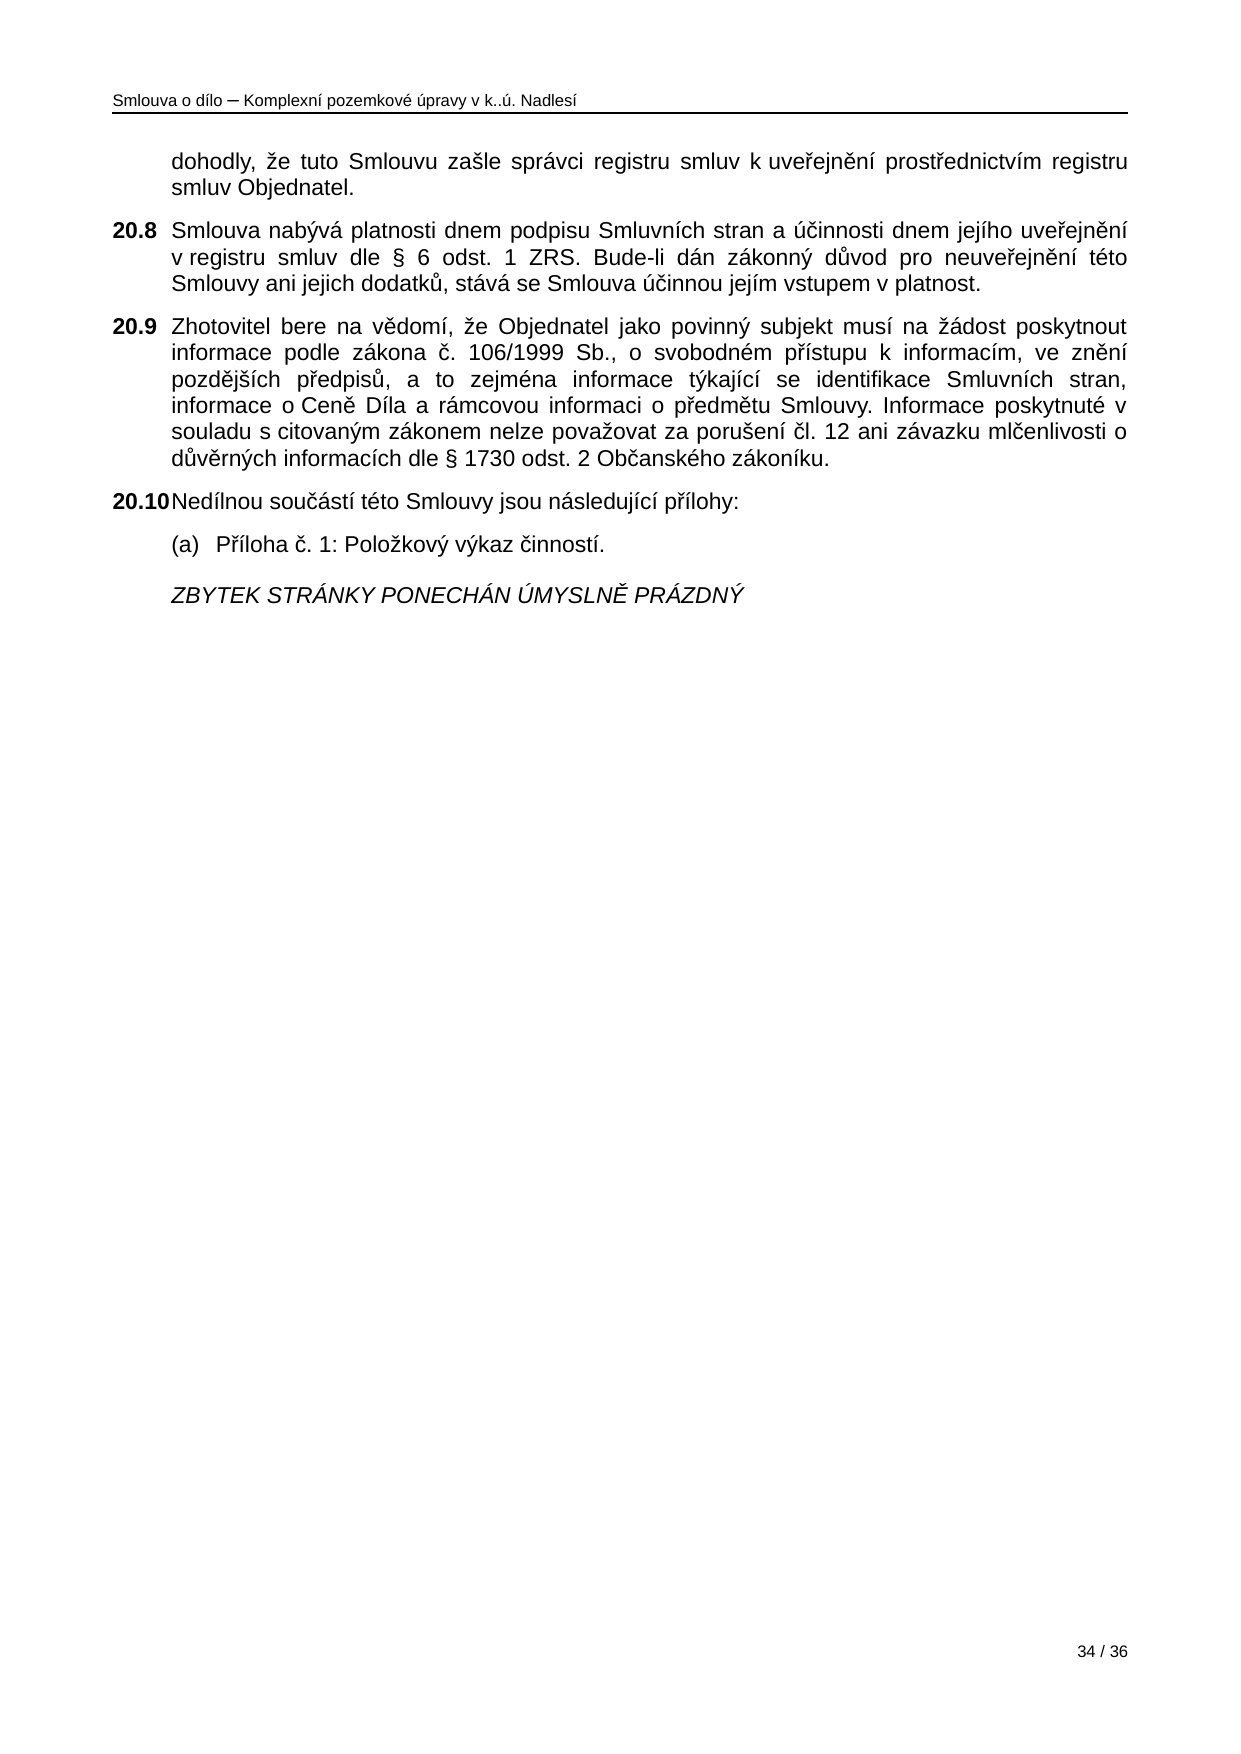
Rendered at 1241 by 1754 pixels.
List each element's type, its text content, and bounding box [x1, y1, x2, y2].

text Zhotovitel bere na vědomí, že Objednatel jako povinný subjekt musí na žádost poskytnout informace podle zákona č. 106/1999 Sb., o svobodném přístupu k informacím, ve znění pozdějších předpisů, a to zejména informace týkající se identifikace Smluvních stran, informace o Ceně Díla a rámcovou informaci o předmětu Smlouvy. Informace poskytnuté v souladu s citovaným zákonem nelze považovat za porušení čl. 12 ani závazku mlčenlivosti o důvěrných informacích dle § 1730 odst. 2 Občanského zákoníku. [112, 313, 1128, 471]
list ZBYTEK STRÁNKY PONECHÁN ÚMYSLNĚ PRÁZDNÝ [171, 582, 1128, 608]
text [112, 148, 1128, 200]
list Příloha č. 1: Položkový výkaz činností. [171, 531, 1128, 557]
text Nedílnou součástí této Smlouvy jsou následující přílohy: [112, 488, 1128, 514]
text Smlouva nabývá platnosti dnem podpisu Smluvních stran a účinnosti dnem jejího uveřejnění v registru smluv dle § 6 odst. 1 ZRS. Bude-li dán zákonný důvod pro neuveřejnění této Smlouvy ani jejich dodatků, stává se Smlouva účinnou jejím vstupem v platnost. [112, 217, 1128, 296]
